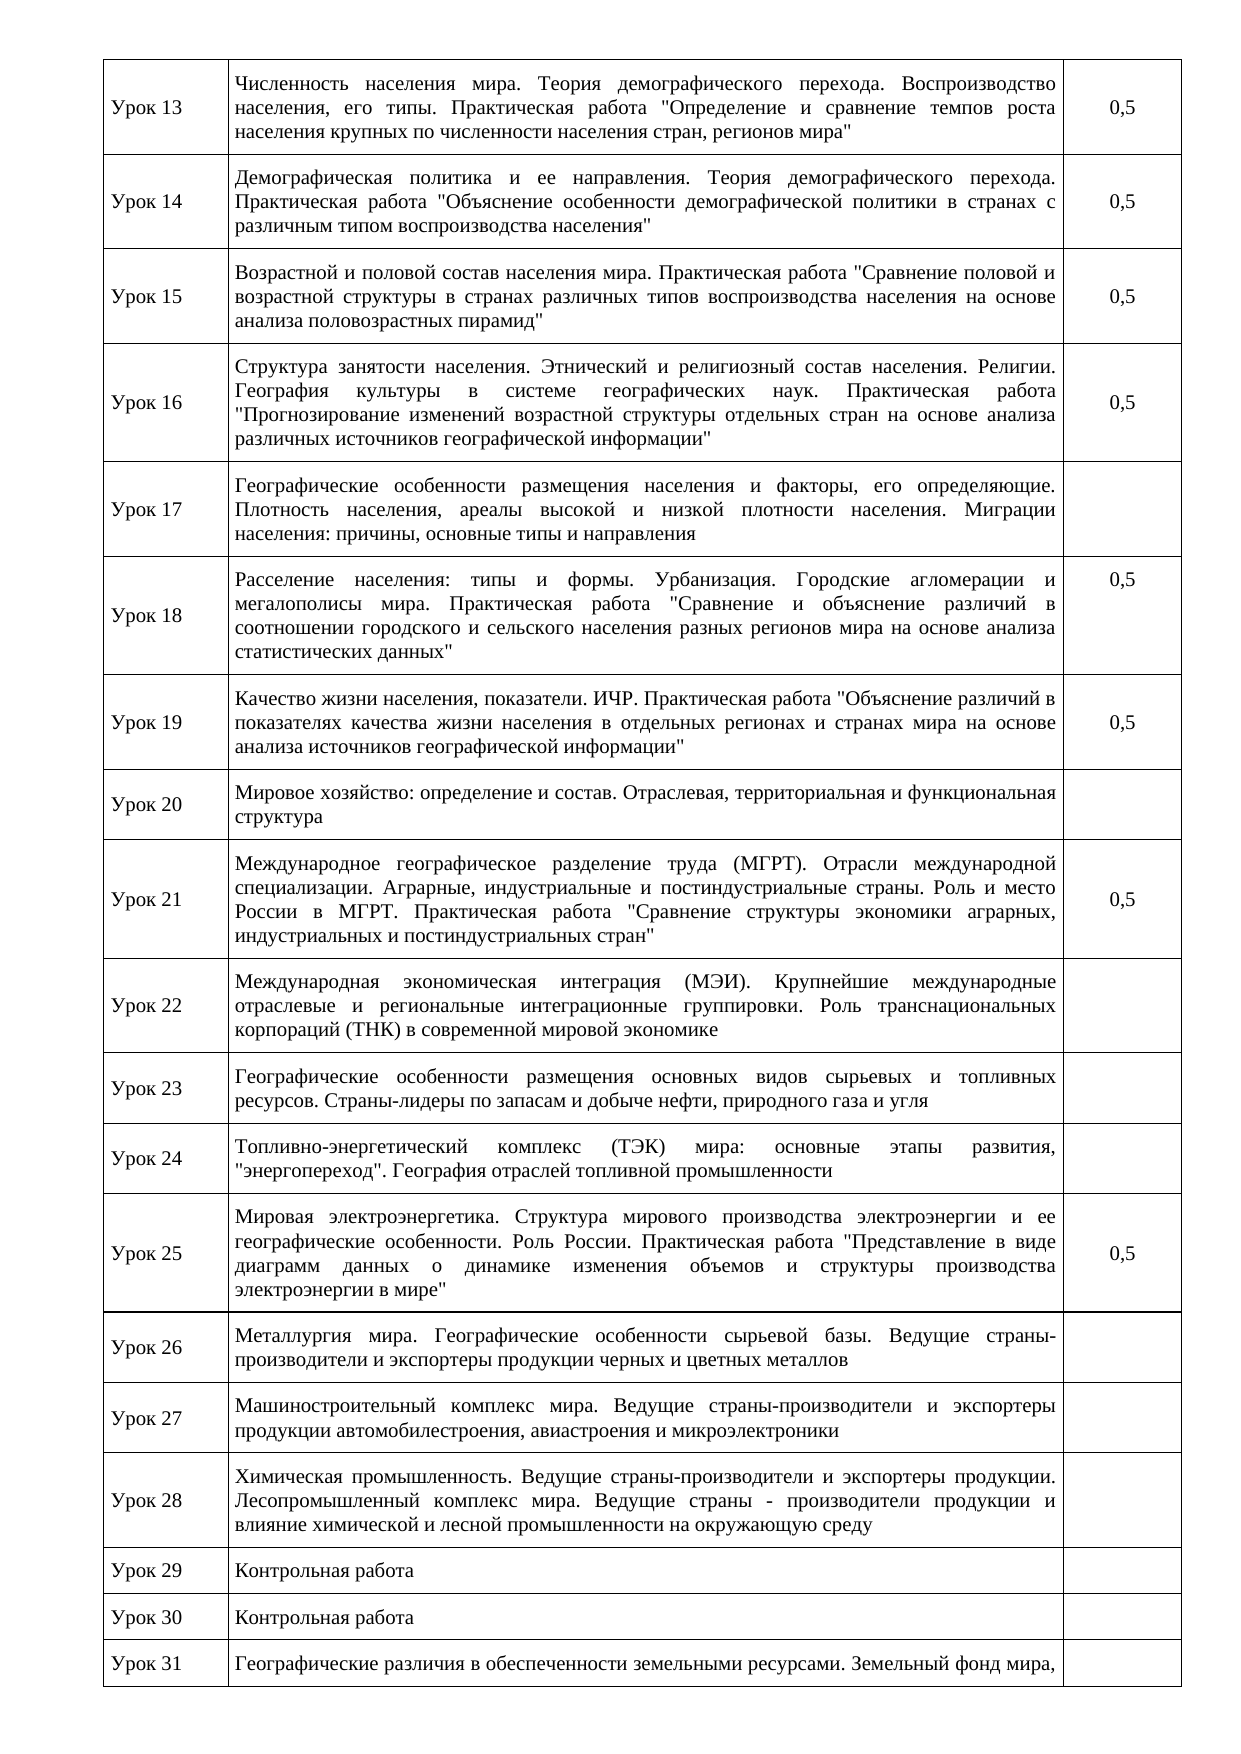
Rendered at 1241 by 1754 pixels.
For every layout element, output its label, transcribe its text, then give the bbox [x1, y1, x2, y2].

table_cell Структура занятости населения. Этнический и религиозный состав населения. Религии. География культуры в системе географических наук. Практическая работа "Прогнозирование изменений возрастной структуры отдельных стран на основе анализа различных источников географической информации" [229, 344, 1063, 461]
table_cell Расселение населения: типы и формы. Урбанизация. Городские агломерации и мегалополисы мира. Практическая работа "Сравнение и объяснение различий в соотношении городского и сельского населения разных регионов мира на основе анализа статистических данных" [229, 557, 1063, 674]
table_cell [1064, 1453, 1181, 1547]
table_cell Урок 19 [104, 675, 228, 768]
table_cell Урок 30 [104, 1594, 228, 1639]
table_cell 0,5 [1064, 60, 1181, 153]
table_cell [1064, 1124, 1181, 1193]
table_cell Урок 27 [104, 1383, 228, 1452]
table_cell Урок 22 [104, 959, 228, 1052]
table_cell Урок 18 [104, 557, 228, 674]
table_cell [1064, 1383, 1181, 1452]
table_cell Химическая промышленность. Ведущие страны-производители и экспортеры продукции. Лесопромышленный комплекс мира. Ведущие страны - производители продукции и влияние химической и лесной промышленности на окружающую среду [229, 1453, 1063, 1547]
table_cell Международная экономическая интеграция (МЭИ). Крупнейшие международные отраслевые и региональные интеграционные группировки. Роль транснациональных корпораций (ТНК) в современной мировой экономике [229, 959, 1063, 1052]
table_cell Мировое хозяйство: определение и состав. Отраслевая, территориальная и функциональная структура [229, 770, 1063, 839]
table_cell Географические особенности размещения населения и факторы, его определяющие. Плотность населения, ареалы высокой и низкой плотности населения. Миграции населения: причины, основные типы и направления [229, 462, 1063, 556]
table_cell 0,5 [1064, 840, 1181, 957]
table_cell Контрольная работа [229, 1548, 1063, 1593]
table_cell Урок 29 [104, 1548, 228, 1593]
table_cell [1064, 462, 1181, 556]
table_cell Контрольная работа [229, 1594, 1063, 1639]
table_cell Металлургия мира. Географические особенности сырьевой базы. Ведущие страны-производители и экспортеры продукции черных и цветных металлов [229, 1313, 1063, 1382]
table_cell 0,5 [1064, 1194, 1181, 1311]
table_cell Урок 28 [104, 1453, 228, 1547]
table_cell Урок 14 [104, 155, 228, 248]
table_cell Урок 31 [104, 1640, 228, 1686]
table_cell Урок 25 [104, 1194, 228, 1311]
table_cell 0,5 [1064, 675, 1181, 768]
table_cell [1064, 1548, 1181, 1593]
table_cell [1064, 770, 1181, 839]
table_cell Урок 17 [104, 462, 228, 556]
table_cell Машиностроительный комплекс мира. Ведущие страны-производители и экспортеры продукции автомобилестроения, авиастроения и микроэлектроники [229, 1383, 1063, 1452]
table_cell Численность населения мира. Теория демографического перехода. Воспроизводство населения, его типы. Практическая работа "Определение и сравнение темпов роста населения крупных по численности населения стран, регионов мира" [229, 60, 1063, 153]
table_cell Урок 24 [104, 1124, 228, 1193]
table_cell Демографическая политика и ее направления. Теория демографического перехода. Практическая работа "Объяснение особенности демографической политики в странах с различным типом воспроизводства населения" [229, 155, 1063, 248]
table_cell 0,5 [1064, 249, 1181, 342]
table_cell [1064, 959, 1181, 1052]
table_cell [1064, 1053, 1181, 1122]
table_cell Возрастной и половой состав населения мира. Практическая работа "Сравнение половой и возрастной структуры в странах различных типов воспроизводства населения на основе анализа половозрастных пирамид" [229, 249, 1063, 342]
table_cell Качество жизни населения, показатели. ИЧР. Практическая работа "Объяснение различий в показателях качества жизни населения в отдельных регионах и странах мира на основе анализа источников географической информации" [229, 675, 1063, 768]
table_cell Мировая электроэнергетика. Структура мирового производства электроэнергии и ее географические особенности. Роль России. Практическая работа "Представление в виде диаграмм данных о динамике изменения объемов и структуры производства электроэнергии в мире" [229, 1194, 1063, 1311]
table_cell 0,5 [1064, 557, 1181, 674]
table_cell [1064, 1313, 1181, 1382]
table_cell Урок 15 [104, 249, 228, 342]
table_cell Урок 16 [104, 344, 228, 461]
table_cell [229, 1640, 1063, 1686]
table_cell 0,5 [1064, 155, 1181, 248]
table_cell Топливно-энергетический комплекс (ТЭК) мира: основные этапы развития, "энергопереход". География отраслей топливной промышленности [229, 1124, 1063, 1193]
table_cell Урок 20 [104, 770, 228, 839]
table_cell Урок 13 [104, 60, 228, 153]
table_cell Международное географическое разделение труда (МГРТ). Отрасли международной специализации. Аграрные, индустриальные и постиндустриальные страны. Роль и место России в МГРТ. Практическая работа "Сравнение структуры экономики аграрных, индустриальных и постиндустриальных стран" [229, 840, 1063, 957]
table_cell Географические особенности размещения основных видов сырьевых и топливных ресурсов. Страны-лидеры по запасам и добыче нефти, природного газа и угля [229, 1053, 1063, 1122]
table_cell Урок 21 [104, 840, 228, 957]
table_cell Урок 23 [104, 1053, 228, 1122]
table_cell [1064, 1640, 1181, 1686]
table_cell Урок 26 [104, 1313, 228, 1382]
table_cell 0,5 [1064, 344, 1181, 461]
table_cell [1064, 1594, 1181, 1639]
